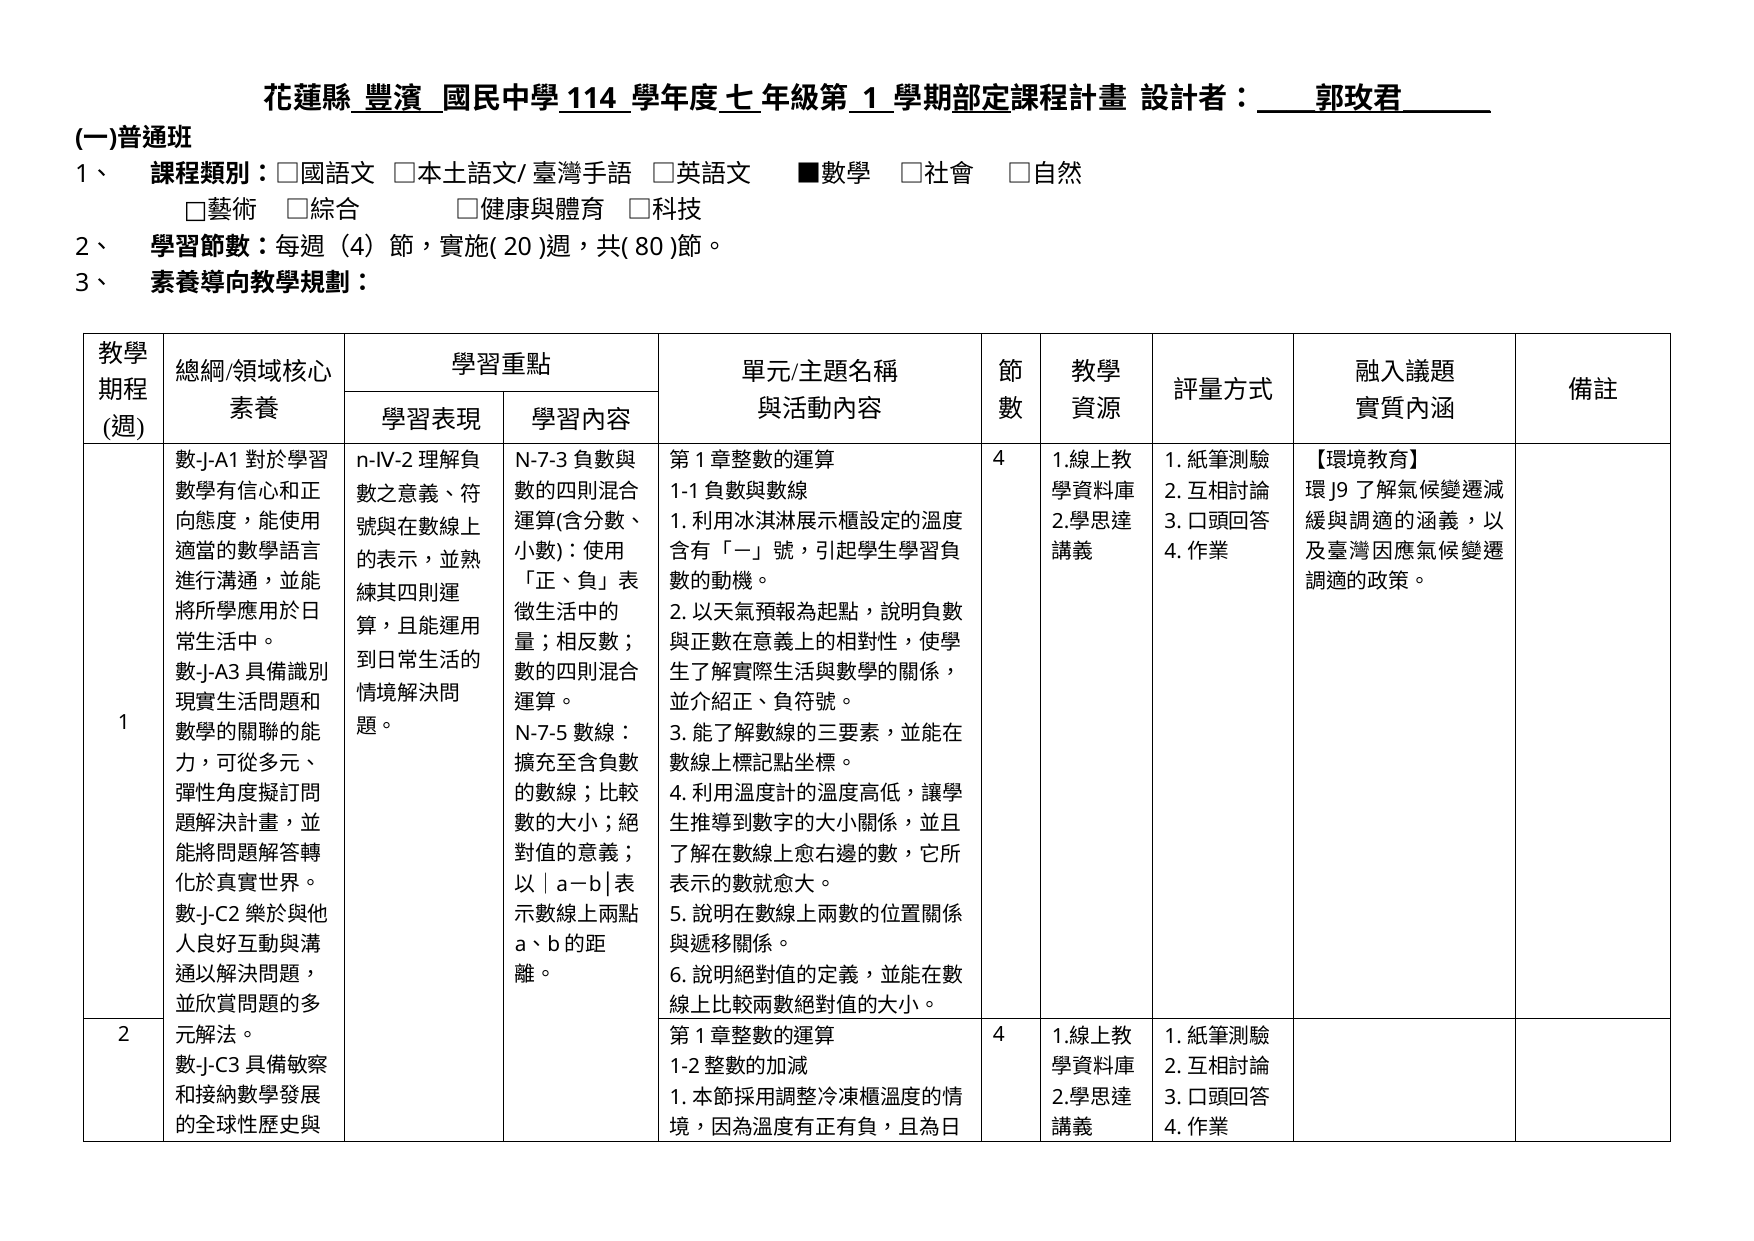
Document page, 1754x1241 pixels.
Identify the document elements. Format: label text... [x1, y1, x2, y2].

table_cell 【環境教育】 環J9 了解氣候變遷減緩與調適的涵義，以及臺灣因應氣候變遷調適的政策。 [1294, 444, 1515, 1018]
list 學習節數：每週（4）節， [75, 226, 1679, 262]
table_header 評量方式 [1153, 334, 1293, 442]
table_cell [1516, 1019, 1670, 1141]
table_cell 第1章整數的運算 1-1負數與數線 1. 利用冰淇淋展示櫃設定的溫度含有「－」號，引起學生學習負數的動機。 2. 以天氣預報為起點，說明負數與正數在意義上的相對性，使學生了解實際生活與數學的關係，並介紹正、負符號。 3. 能了解數線的三要素，並能在數線上標記點坐標。 4. 利用溫度計的溫度高低，讓學生推導到數字的大小關係，並且了解在數線上愈右邊的數，它所表示的數就愈大。 5. 說明在數線上兩數的位置關係與遞移關係。 6. 說明絕對值的定義，並能在數線上比較兩數絕對值的大小。 [659, 444, 981, 1018]
table_cell 1. 紙筆測驗 2. 互相討論 3. 口頭回答 4. 作業 [1153, 444, 1293, 1018]
table_cell 4 [982, 444, 1040, 1018]
table_cell 學習表現 [345, 392, 503, 442]
table_cell 1.線上教學資料庫 2.學思達講義 [1041, 1019, 1152, 1141]
table_header 融入議題 實質內涵 [1294, 334, 1515, 442]
table_header 學習重點 [345, 334, 658, 391]
table_cell [1294, 1019, 1515, 1141]
table_cell N-7-3 負數與數的四則混合運算(含分數、小數)：使用「正、負」表徵生活中的量；相反數；數的四則混合運算。 N-7-5 數線：擴充至含負數的數線；比較數的大小；絕對值的意義；以│a－b│表示數線上兩點a、b的距離。 [504, 444, 658, 1141]
table_cell 數-J-A1 對於學習數學有信心和正向態度，能使用適當的數學語言進行溝通，並能將所學應用於日常生活中。 數-J-A3 具備識別現實生活問題和數學的關聯的能力，可從多元、彈性角度擬訂問題解決計畫，並能將問題解答轉化於真實世界。 數-J-C2 樂於與他人良好互動與溝通以解決問題，並欣賞問題的多元解法。 數-J-C3 具備敏察和接納數學發展的全球性歷史與地理背景的素養。 [164, 444, 344, 1141]
table_cell 2 [84, 1019, 163, 1141]
table_header 備註 [1516, 334, 1670, 442]
table_header 教學期程(週) [84, 334, 163, 442]
table_cell n-Ⅳ-2 理解負數之意義、符號與在數線上的表示，並熟練其四則運算，且能運用到日常生活的情境解決問題。 [345, 444, 503, 1141]
table_cell 4 [982, 1019, 1040, 1141]
table_cell 1.線上教學資料庫 2.學思達講義 [1041, 444, 1152, 1018]
table_cell [1516, 444, 1670, 1018]
text (一)普通班 [75, 117, 1679, 154]
table_header 節數 [982, 334, 1040, 442]
table_header 總綱/領域核心素養 [164, 334, 344, 442]
text 花蓮縣 豐濱 國民中學 114 學年度 七 年級第 1 學期部定課程計畫 設計者：＿＿郭玫君＿＿＿ [75, 75, 1679, 117]
table_cell 學習內容 [504, 392, 658, 442]
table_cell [659, 1019, 981, 1141]
table_header 單元/主題名稱 與活動內容 [659, 334, 981, 442]
table_cell 1 [84, 444, 163, 1018]
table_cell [1153, 1019, 1293, 1141]
list 課程類別：□國語文 □本土語文/ 臺灣手語 □英語文 ■數學 □社會 □自然 □藝術 □綜合 □健康與體育 □科技 [75, 154, 1679, 226]
table_header 教學 資源 [1041, 334, 1152, 442]
